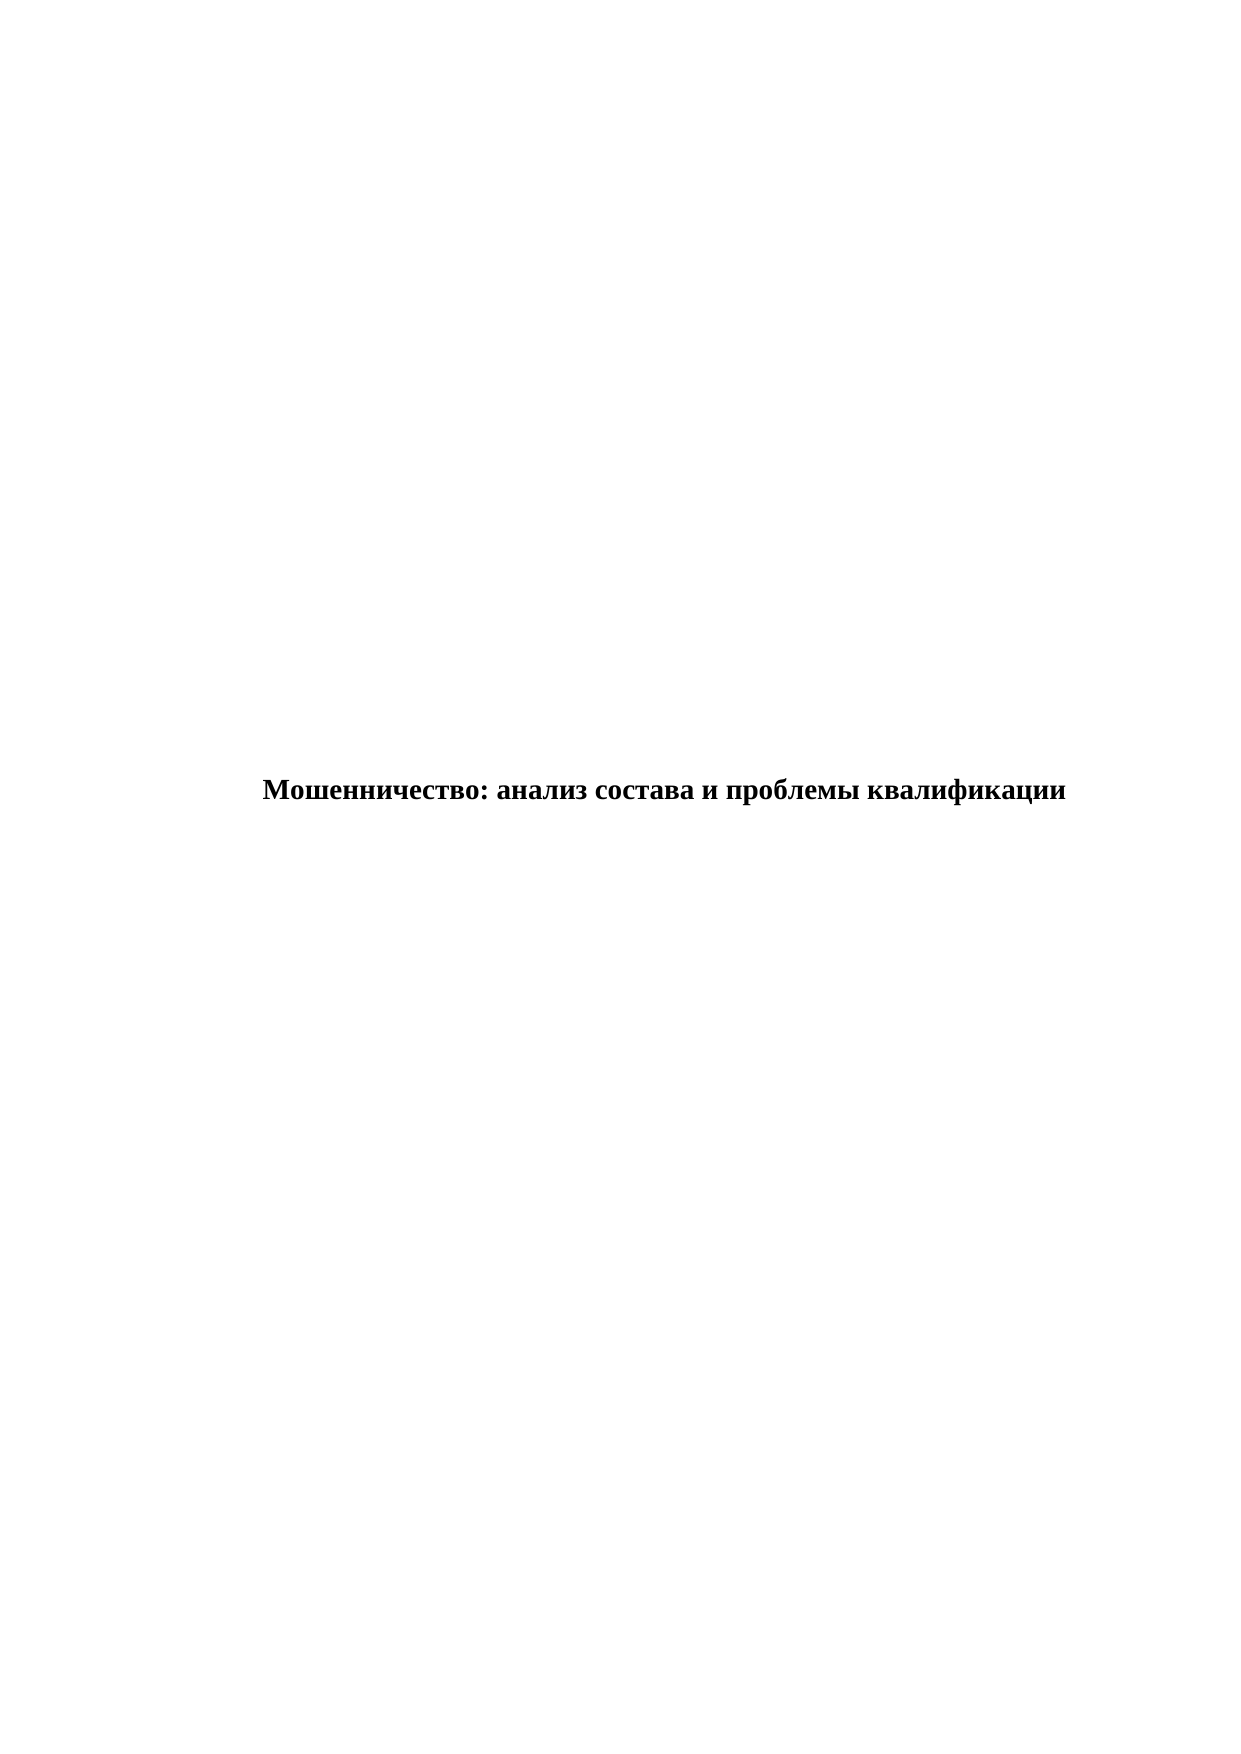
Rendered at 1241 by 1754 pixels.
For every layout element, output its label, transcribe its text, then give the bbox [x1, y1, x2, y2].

text Мошенничество: анализ состава и проблемы квалификации [177, 772, 1152, 806]
